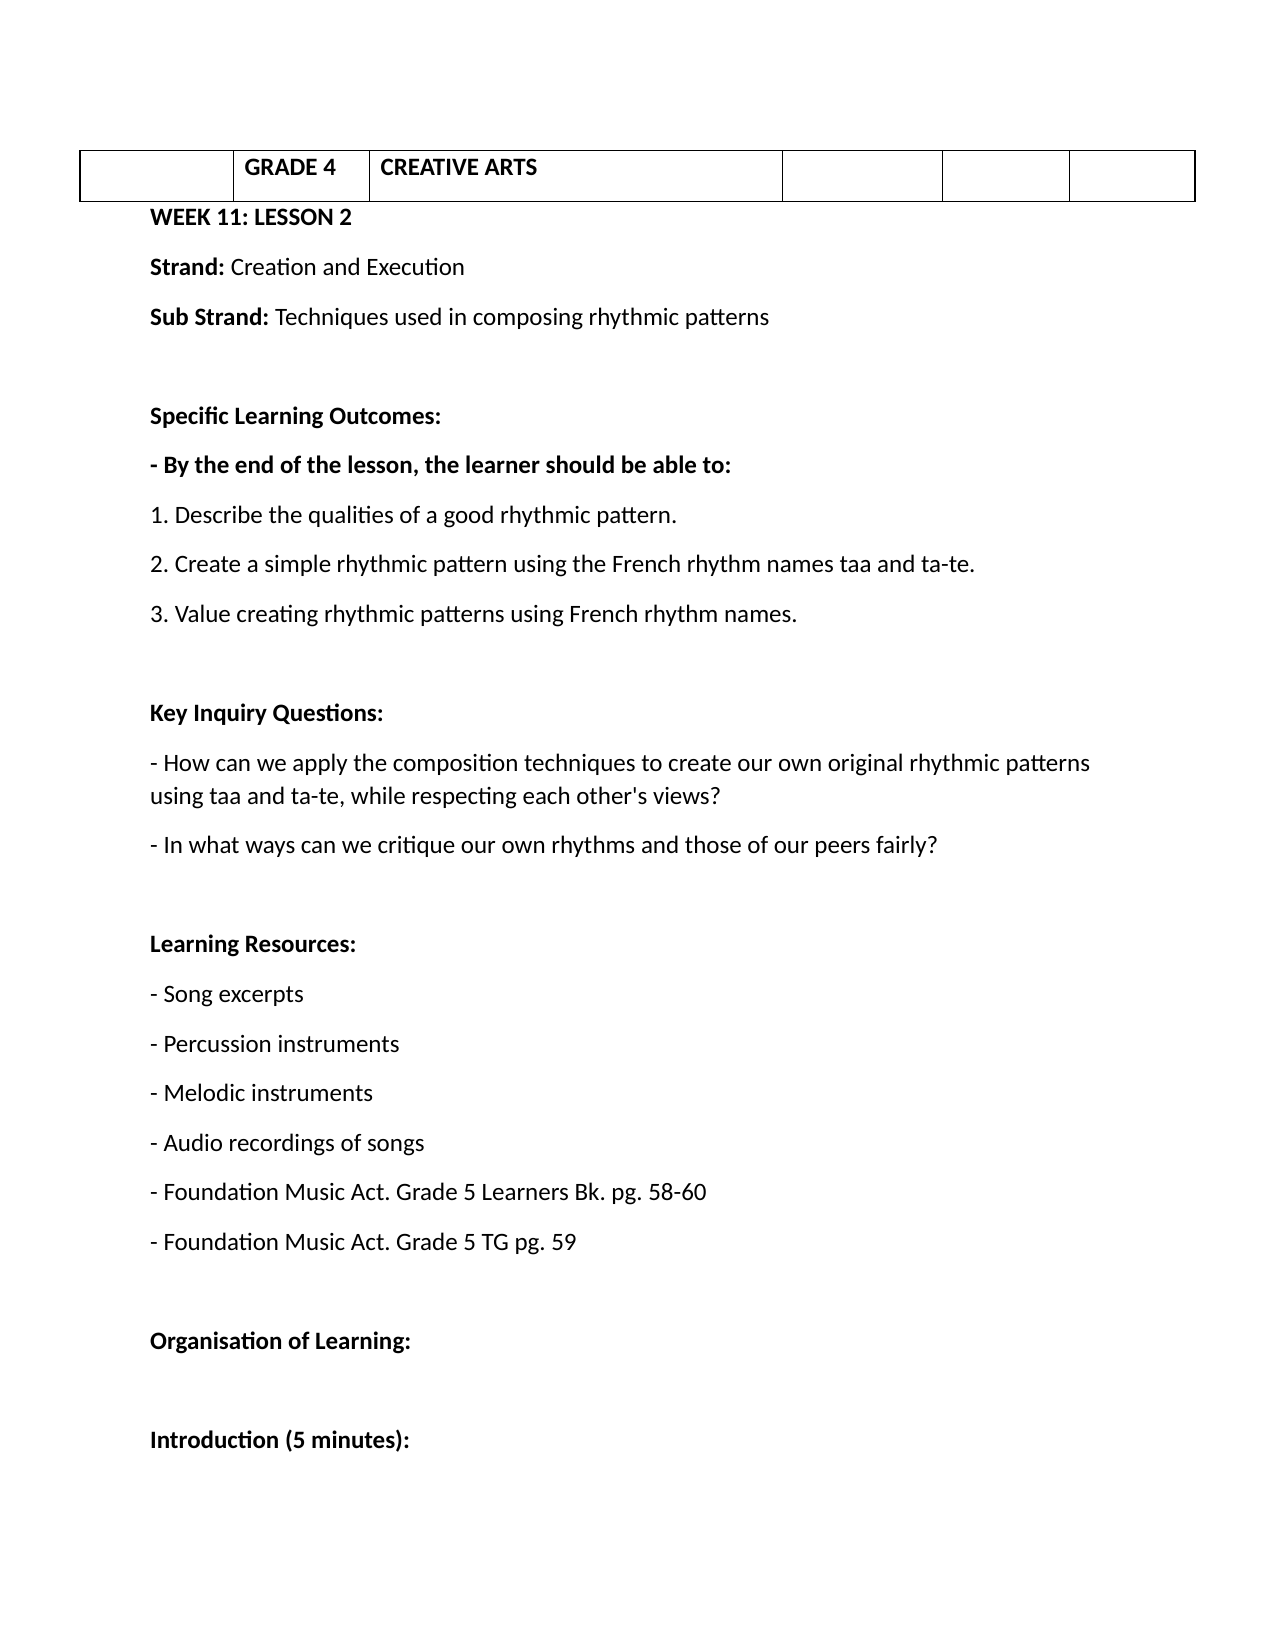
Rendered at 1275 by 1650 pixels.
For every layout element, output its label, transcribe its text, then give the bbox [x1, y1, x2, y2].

text Learning Resources: [150, 929, 1125, 959]
text - Foundation Music Act. Grade 5 Learners Bk. pg. 58-60 [150, 1177, 1125, 1207]
text 1. Describe the qualities of a good rhythmic pattern. [150, 499, 1125, 529]
text Introduction (5 minutes): [150, 1424, 1125, 1455]
text - Audio recordings of songs [150, 1127, 1125, 1157]
text 2. Create a simple rhythmic pattern using the French rhythm names taa and ta-te. [150, 549, 1125, 579]
text Specific Learning Outcomes: [150, 400, 1125, 430]
text - By the end of the lesson, the learner should be able to: [150, 449, 1125, 480]
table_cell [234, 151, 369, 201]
text Organisation of Learning: [150, 1325, 1125, 1356]
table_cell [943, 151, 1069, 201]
text - In what ways can we critique our own rhythms and those of our peers fairly? [150, 829, 1125, 860]
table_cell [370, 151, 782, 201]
text - Melodic instruments [150, 1077, 1125, 1108]
text - Song excerpts [150, 978, 1125, 1009]
text - Foundation Music Act. Grade 5 TG pg. 59 [150, 1226, 1125, 1257]
text Strand: Creation and Execution [150, 251, 1125, 282]
text - How can we apply the composition techniques to create our own original rhythmic patterns using taa and ta-te, while respecting each other's views? [150, 747, 1125, 810]
text Key Inquiry Questions: [150, 697, 1125, 728]
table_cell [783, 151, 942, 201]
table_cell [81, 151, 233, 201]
text Sub Strand: Techniques used in composing rhythmic patterns [150, 301, 1125, 331]
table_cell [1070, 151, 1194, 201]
text 3. Value creating rhythmic patterns using French rhythm names. [150, 598, 1125, 629]
text WEEK 11: LESSON 2 [150, 202, 1125, 232]
text - Percussion instruments [150, 1028, 1125, 1058]
